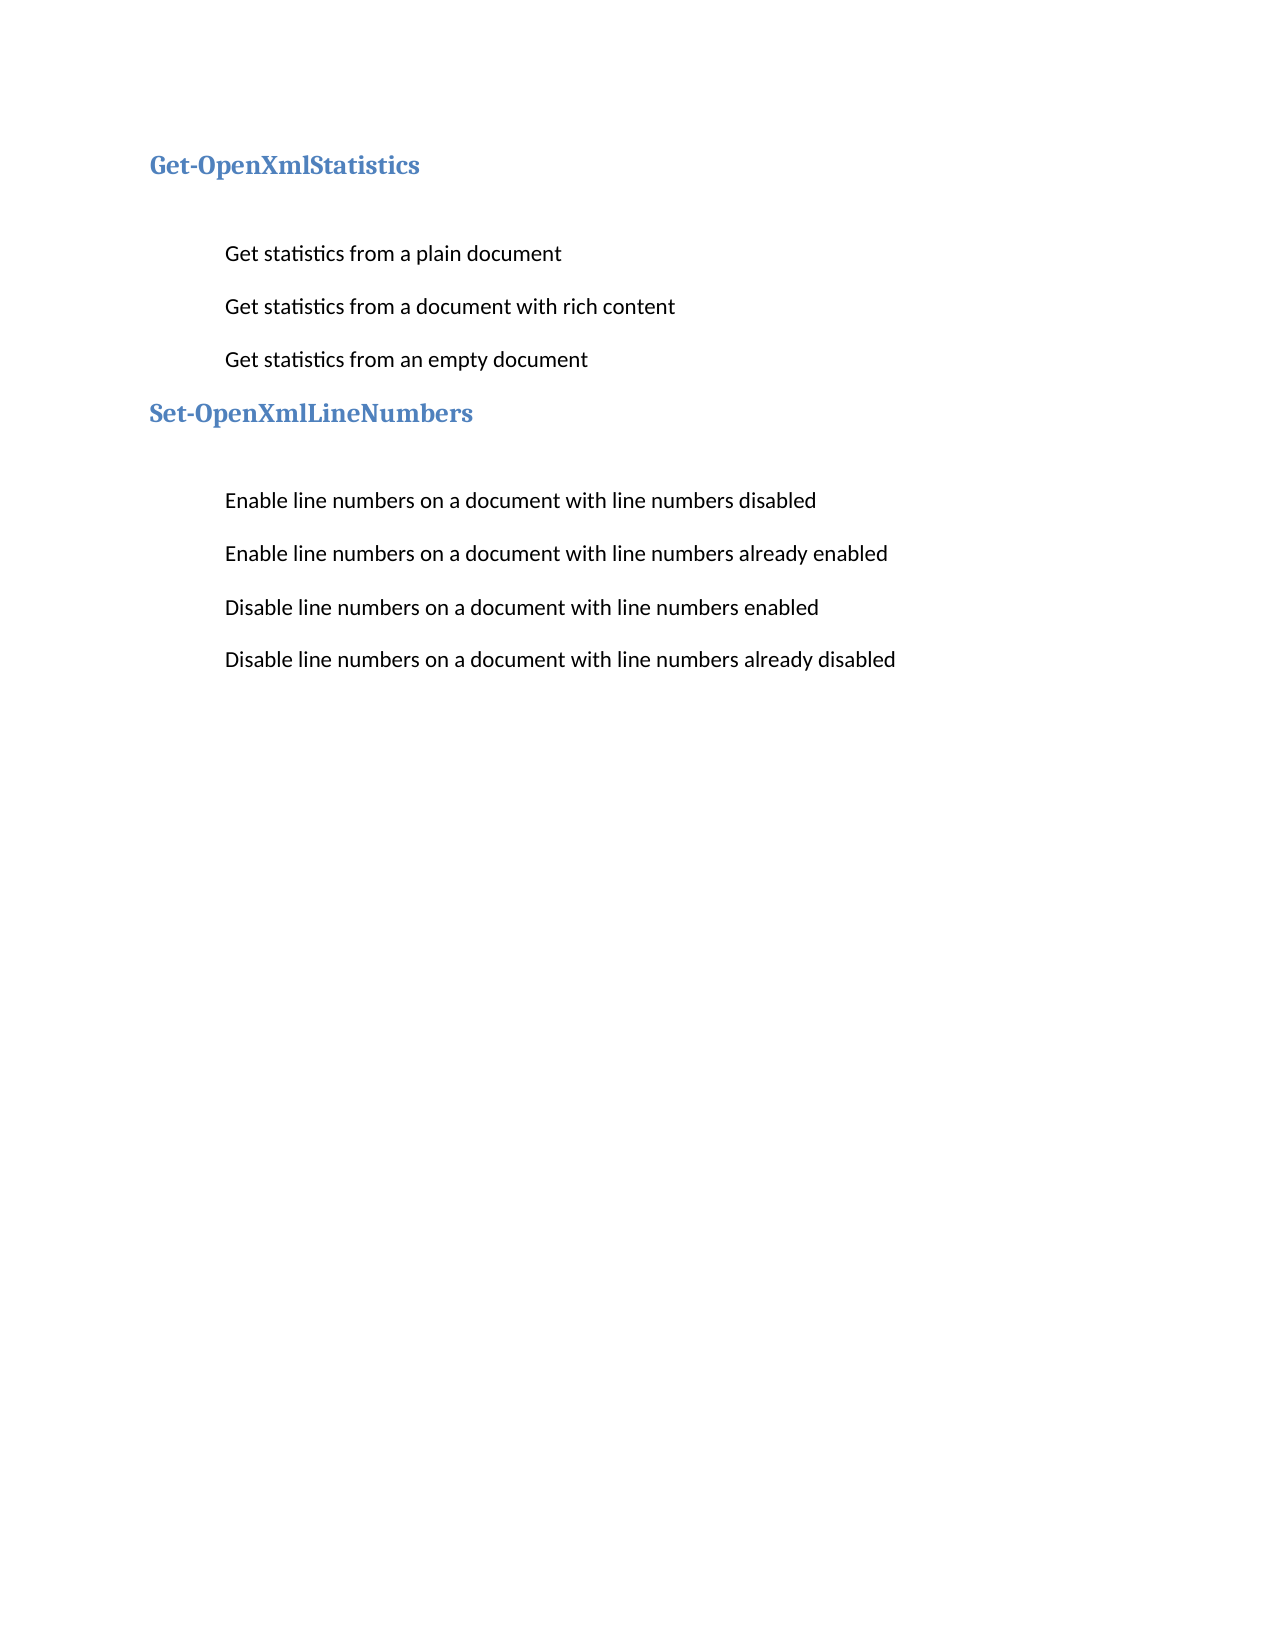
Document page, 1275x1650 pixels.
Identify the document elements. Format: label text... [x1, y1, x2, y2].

text Get statistics from a document with rich content [150, 292, 1125, 320]
text Enable line numbers on a document with line numbers disabled [150, 487, 1125, 514]
text Get statistics from a plain document [150, 239, 1125, 267]
text Disable line numbers on a document with line numbers already disabled [150, 646, 1125, 674]
subtitle Get-OpenXmlStatistics [150, 150, 1125, 181]
subtitle Set-OpenXmlLineNumbers [150, 398, 1125, 429]
text Disable line numbers on a document with line numbers enabled [150, 593, 1125, 621]
text Get statistics from an empty document [150, 345, 1125, 373]
text Enable line numbers on a document with line numbers already enabled [150, 539, 1125, 568]
